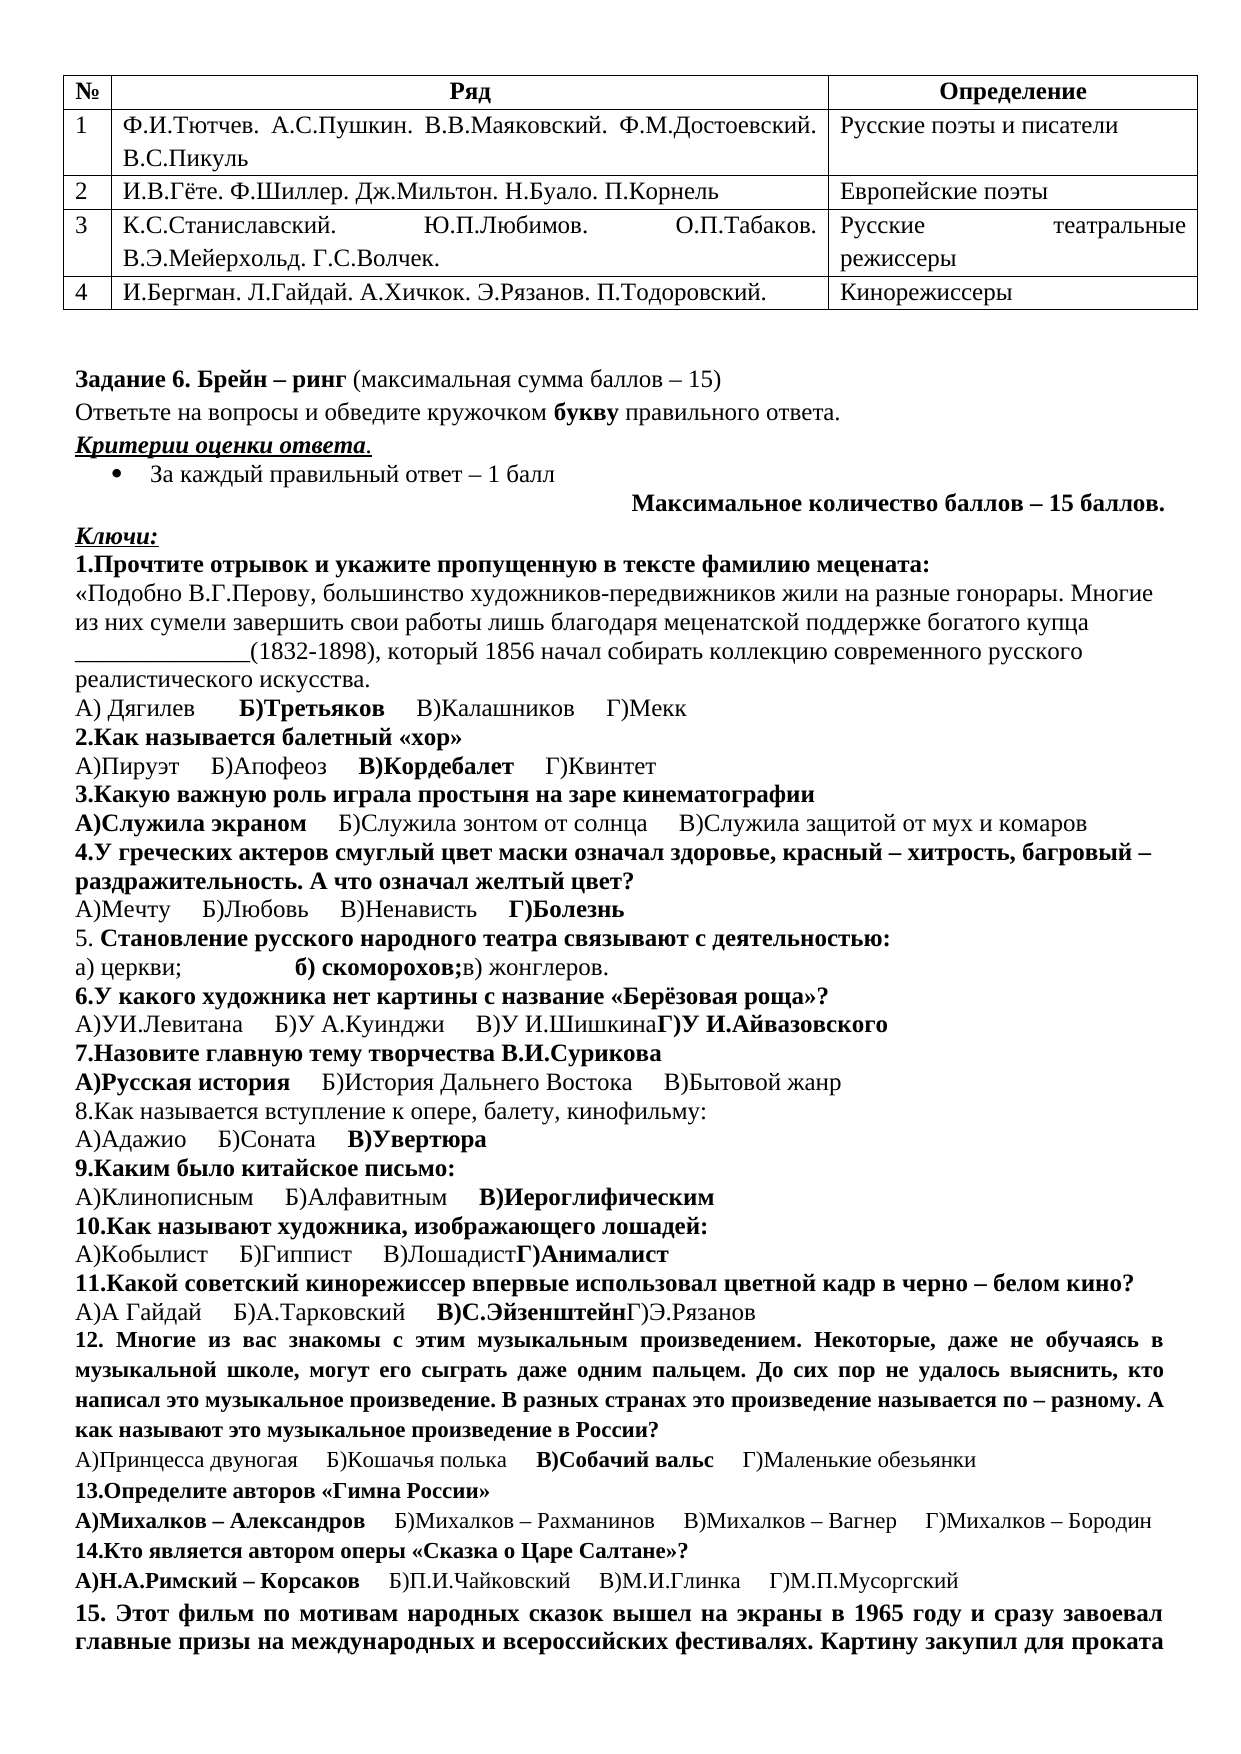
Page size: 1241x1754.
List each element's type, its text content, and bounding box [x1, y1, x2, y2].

table_cell Русские театральные режиссеры [829, 210, 1197, 276]
text 11.Какой советский кинорежиссер впервые использовал цветной кадр в черно – белом кино? [75, 1268, 1165, 1297]
text 8.Как называется вступление к опере, балету, кинофильму: [75, 1096, 1165, 1124]
text Максимальное количество баллов – 15 баллов. [75, 488, 1165, 516]
table_cell И.Бергман. Л.Гайдай. А.Хичкок. Э.Рязанов. П.Тодоровский. [112, 277, 828, 309]
table_cell 4 [64, 277, 111, 309]
text А)Михалков – Александров Б)Михалков – Рахманинов В)Михалков – Вагнер Г)Михалков – Бородин [75, 1507, 1165, 1533]
table_cell Ф.И.Тютчев. А.С.Пушкин. В.В.Маяковский. Ф.М.Достоевский. В.С.Пикуль [112, 110, 828, 175]
text А)Пируэт Б)Апофеоз В)Кордебалет Г)Квинтет [75, 751, 1165, 779]
text Задание 6. Брейн – ринг (максимальная сумма баллов – 15) [75, 364, 1165, 393]
text Ключи: [75, 521, 1165, 549]
text А)Русская история Б)История Дальнего Востока В)Бытовой жанр [75, 1067, 1165, 1096]
table_cell К.С.Станиславский. Ю.П.Любимов. О.П.Табаков. В.Э.Мейерхольд. Г.С.Волчек. [112, 210, 828, 276]
text 5. Становление русского народного театра связывают с деятельностью: [75, 923, 1165, 952]
text 1.Прочтите отрывок и укажите пропущенную в тексте фамилию мецената: [75, 549, 1165, 578]
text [75, 1598, 1165, 1655]
text А)УИ.Левитана Б)У А.Куинджи В)У И.ШишкинаГ)У И.Айвазовского [75, 1009, 1165, 1038]
text А)Мечту Б)Любовь В)Ненависть Г)Болезнь [75, 894, 1165, 923]
text А) Дягилев Б)Третьяков В)Калашников Г)Мекк [75, 693, 1165, 722]
text А)Н.А.Римский – Корсаков Б)П.И.Чайковский В)М.И.Глинка Г)М.П.Мусоргский [75, 1567, 1165, 1594]
text «Подобно В.Г.Перову, большинство художников-передвижников жили на разные гонорары. Многие из них сумели завершить свои работы лишь благодаря меценатской поддержке богатого купца ______________(1832-1898), который 1856 начал собирать коллекцию современного русского реалистического искусства. [75, 578, 1165, 693]
text 4.У греческих актеров смуглый цвет маски означал здоровье, красный – хитрость, багровый – раздражительность. А что означал желтый цвет? [75, 837, 1165, 894]
text 7.Назовите главную тему творчества В.И.Сурикова [75, 1038, 1165, 1067]
table_header Ряд [112, 76, 828, 109]
text Критерии оценки ответа. [75, 430, 1165, 459]
table_cell Русские поэты и писатели [829, 110, 1197, 175]
text А)Адажио Б)Соната В)Увертюра [75, 1124, 1165, 1153]
table_cell 1 [64, 110, 111, 175]
text А)Служила экраном Б)Служила зонтом от солнца В)Служила защитой от мух и комаров [75, 808, 1165, 837]
table_header Определение [829, 76, 1197, 109]
table_header № [64, 76, 111, 109]
text 13.Определите авторов «Гимна России» [75, 1477, 1165, 1503]
text 9.Каким было китайское письмо: [75, 1153, 1165, 1182]
text а) церкви; б) скоморохов;в) жонглеров. [75, 952, 1165, 981]
table_cell 3 [64, 210, 111, 276]
table_cell Европейские поэты [829, 176, 1197, 209]
text А)А Гайдай Б)А.Тарковский В)С.ЭйзенштейнГ)Э.Рязанов [75, 1297, 1165, 1326]
table_cell 2 [64, 176, 111, 209]
text А)Клинописным Б)Алфавитным В)Иероглифическим [75, 1182, 1165, 1211]
text 3.Какую важную роль играла простыня на заре кинематографии [75, 779, 1165, 808]
table_cell И.В.Гёте. Ф.Шиллер. Дж.Мильтон. Н.Буало. П.Корнель [112, 176, 828, 209]
text А)Принцесса двуногая Б)Кошачья полька В)Собачий вальс Г)Маленькие обезьянки [75, 1447, 1165, 1473]
text 10.Как называют художника, изображающего лошадей: [75, 1211, 1165, 1239]
table_cell Кинорежиссеры [829, 277, 1197, 309]
text Ответьте на вопросы и обведите кружочком букву правильного ответа. [75, 397, 1165, 426]
text А)Кобылист Б)Гиппист В)ЛошадистГ)Анималист [75, 1239, 1165, 1268]
list За каждый правильный ответ – 1 балл [112, 459, 1165, 488]
text 6.У какого художника нет картины с название «Берёзовая роща»? [75, 981, 1165, 1009]
text 2.Как называется балетный «хор» [75, 722, 1165, 751]
text 14.Кто является автором оперы «Сказка о Царе Салтане»? [75, 1537, 1165, 1563]
text 12. Многие из вас знакомы с этим музыкальным произведением. Некоторые, даже не обучаясь в музыкальной школе, могут его сыграть даже одним пальцем. До сих пор не удалось выяснить, кто написал это музыкальное произведение. В разных странах это произведение называется по – разному. А как называют это музыкальное произведение в России? [75, 1326, 1165, 1443]
